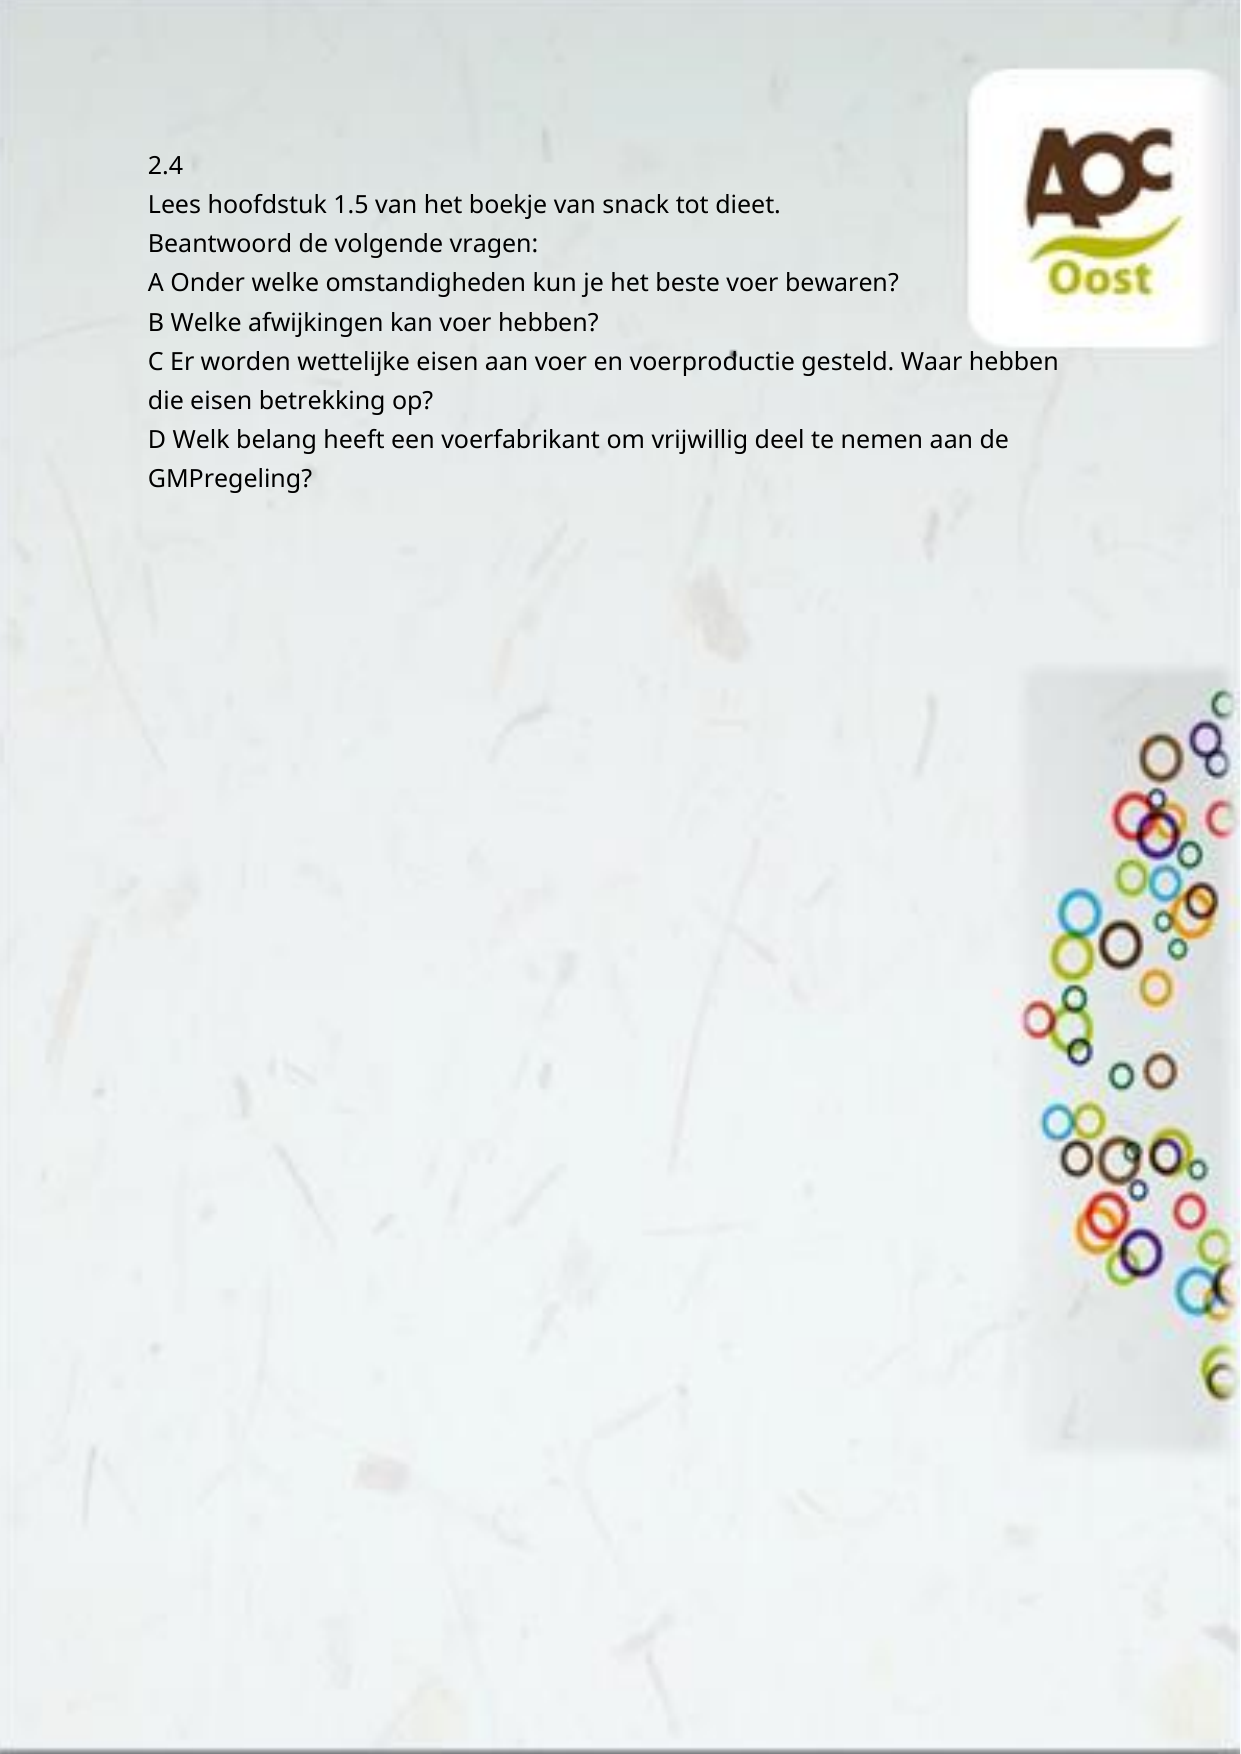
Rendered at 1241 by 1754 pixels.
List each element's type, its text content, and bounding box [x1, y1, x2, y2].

picture [0, 0, 1241, 1754]
text 2.4 Lees hoofdstuk 1.5 van het boekje van snack tot dieet. Beantwoord de volgende vragen: A Onder welke omstandigheden kun je het beste voer bewaren? B Welke afwijkingen kan voer hebben? C Er worden wettelijke eisen aan voer en voerproductie gesteld. Waar hebben die eisen betrekking op? D Welk belang heeft een voerfabrikant om vrijwillig deel te nemen aan de GMPregeling? [148, 148, 1093, 495]
